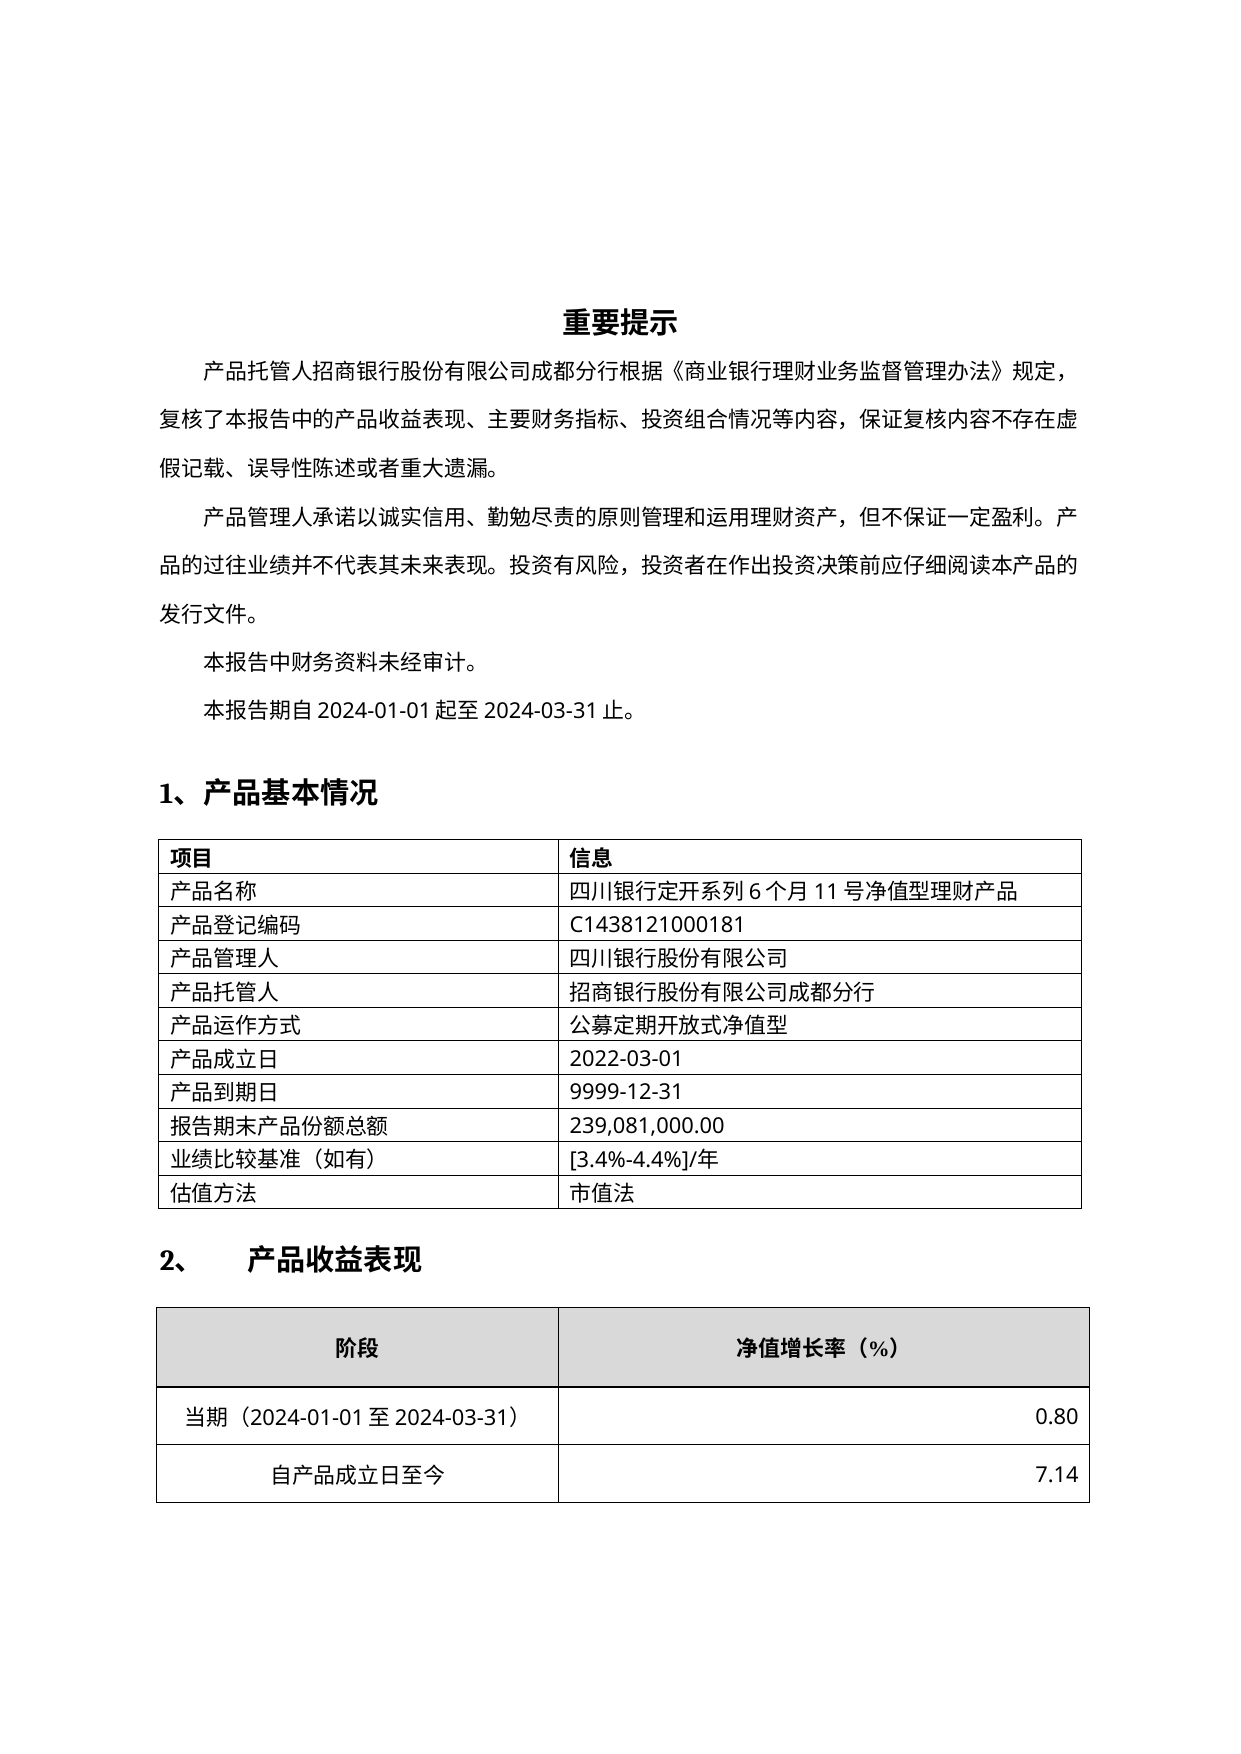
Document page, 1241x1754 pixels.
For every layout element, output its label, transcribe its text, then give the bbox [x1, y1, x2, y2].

table_cell 当期（2024-01-01至2024-03-31） [157, 1388, 558, 1444]
table_cell 估值方法 [159, 1176, 558, 1208]
table_cell 四川银行定开系列6个月11号净值型理财产品 [559, 874, 1081, 906]
table_header 项目 [159, 840, 558, 873]
text 重要提示 [159, 288, 1081, 353]
table_cell 产品管理人 [159, 941, 558, 973]
table_cell 7.14 [559, 1445, 1089, 1502]
table_cell 产品到期日 [159, 1075, 558, 1107]
table_header 阶段 [157, 1308, 558, 1386]
table_cell 四川银行股份有限公司 [559, 941, 1081, 973]
table_cell 0.80 [559, 1388, 1089, 1444]
text 本报告期自2024-01-01起至2024-03-31止。 [159, 693, 1092, 726]
table_cell 自产品成立日至今 [157, 1445, 558, 1502]
table_cell 市值法 [559, 1176, 1081, 1208]
table_cell [3.4%-4.4%]/年 [559, 1142, 1081, 1174]
table_cell C1438121000181 [559, 907, 1081, 940]
table_cell 报告期末产品份额总额 [159, 1109, 558, 1141]
table_cell 2022-03-01 [559, 1041, 1081, 1074]
table_header 净值增长率（%） [559, 1308, 1089, 1386]
table_cell 产品登记编码 [159, 907, 558, 940]
table_cell 产品运作方式 [159, 1008, 558, 1040]
table_cell 业绩比较基准（如有） [159, 1142, 558, 1174]
title 产品基本情况 [159, 758, 1081, 823]
text 产品管理人承诺以诚实信用、勤勉尽责的原则管理和运用理财资产，但不保证一定盈利。产品的过往业绩并不代表其未来表现。投资有风险，投资者在作出投资决策前应仔细阅读本产品的发行文件。 [159, 499, 1092, 629]
table_cell 9999-12-31 [559, 1075, 1081, 1107]
table_cell 239,081,000.00 [559, 1109, 1081, 1141]
table_cell 产品名称 [159, 874, 558, 906]
title 产品收益表现 [159, 1225, 1081, 1290]
text 产品托管人招商银行股份有限公司成都分行根据《商业银行理财业务监督管理办法》规定，复核了本报告中的产品收益表现、主要财务指标、投资组合情况等内容，保证复核内容不存在虚假记载、误导性陈述或者重大遗漏。 [159, 353, 1092, 483]
table_cell 招商银行股份有限公司成都分行 [559, 974, 1081, 1007]
table_header 信息 [559, 840, 1081, 873]
table_cell 产品托管人 [159, 974, 558, 1007]
text 本报告中财务资料未经审计。 [159, 645, 1092, 677]
table_cell 公募定期开放式净值型 [559, 1008, 1081, 1040]
table_cell 产品成立日 [159, 1041, 558, 1074]
